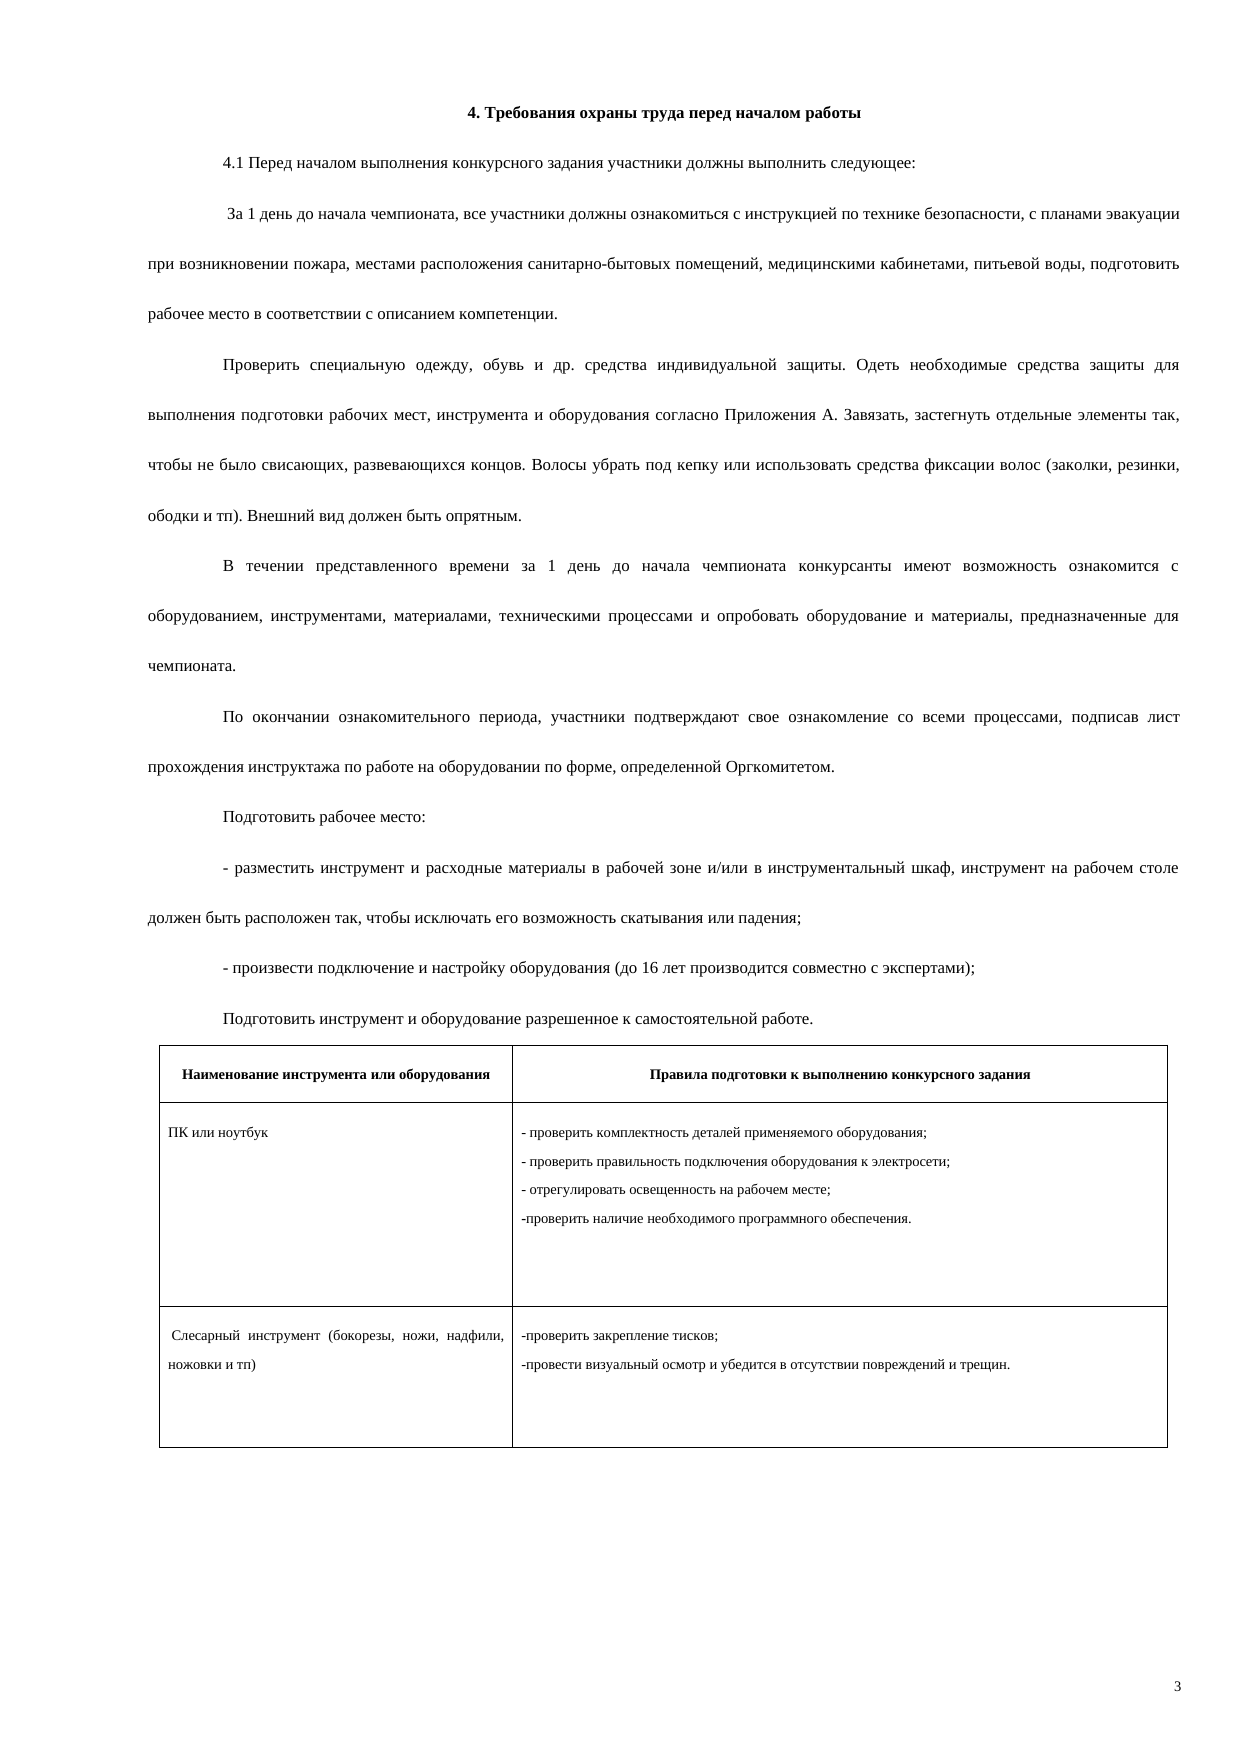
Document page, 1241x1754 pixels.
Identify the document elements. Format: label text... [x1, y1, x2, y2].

table_cell ПК или ноутбук [160, 1103, 512, 1306]
table_header Наименование инструмента или оборудования [160, 1046, 512, 1102]
text 4.1 Перед началом выполнения конкурсного задания участники должны выполнить следующее: [148, 139, 1181, 172]
text - произвести подключение и настройку оборудования (до 16 лет производится совместно с экспертами); [148, 944, 1181, 977]
table_cell -проверить закрепление тисков; -провести визуальный осмотр и убедится в отсутствии повреждений и трещин. [513, 1307, 1167, 1447]
text 4. Требования охраны труда перед началом работы [148, 89, 1181, 122]
text Подготовить рабочее место: [148, 793, 1181, 827]
text Подготовить инструмент и оборудование разрешенное к самостоятельной работе. [148, 994, 1181, 1028]
text Проверить специальную одежду, обувь и др. средства индивидуальной защиты. Одеть необходимые средства защиты для выполнения подготовки рабочих мест, инструмента и оборудования согласно Приложения А. Завязать, застегнуть отдельные элементы так, чтобы не было свисающих, развевающихся концов. Волосы убрать под кепку или использовать средства фиксации волос (заколки, резинки, ободки и тп). Внешний вид должен быть опрятным. [148, 340, 1181, 525]
text - разместить инструмент и расходные материалы в рабочей зоне и/или в инструментальный шкаф, инструмент на рабочем столе должен быть расположен так, чтобы исключать его возможность скатывания или падения; [148, 843, 1181, 927]
text За 1 день до начала чемпионата, все участники должны ознакомиться с инструкцией по технике безопасности, с планами эвакуации при возникновении пожара, местами расположения санитарно-бытовых помещений, медицинскими кабинетами, питьевой воды, подготовить рабочее место в соответствии с описанием компетенции. [148, 189, 1181, 323]
table_cell Слесарный инструмент (бокорезы, ножи, надфили, ножовки и тп) [160, 1307, 512, 1447]
text По окончании ознакомительного периода, участники подтверждают свое ознакомление со всеми процессами, подписав лист прохождения инструктажа по работе на оборудовании по форме, определенной Оргкомитетом. [148, 692, 1181, 776]
table_header Правила подготовки к выполнению конкурсного задания [513, 1046, 1167, 1102]
text В течении представленного времени за 1 день до начала чемпионата конкурсанты имеют возможность ознакомится с оборудованием, инструментами, материалами, техническими процессами и опробовать оборудование и материалы, предназначенные для чемпионата. [148, 541, 1181, 676]
table_cell - проверить комплектность деталей применяемого оборудования; - проверить правильность подключения оборудования к электросети; - отрегулировать освещенность на рабочем месте; -проверить наличие необходимого программного обеспечения. [513, 1103, 1167, 1306]
